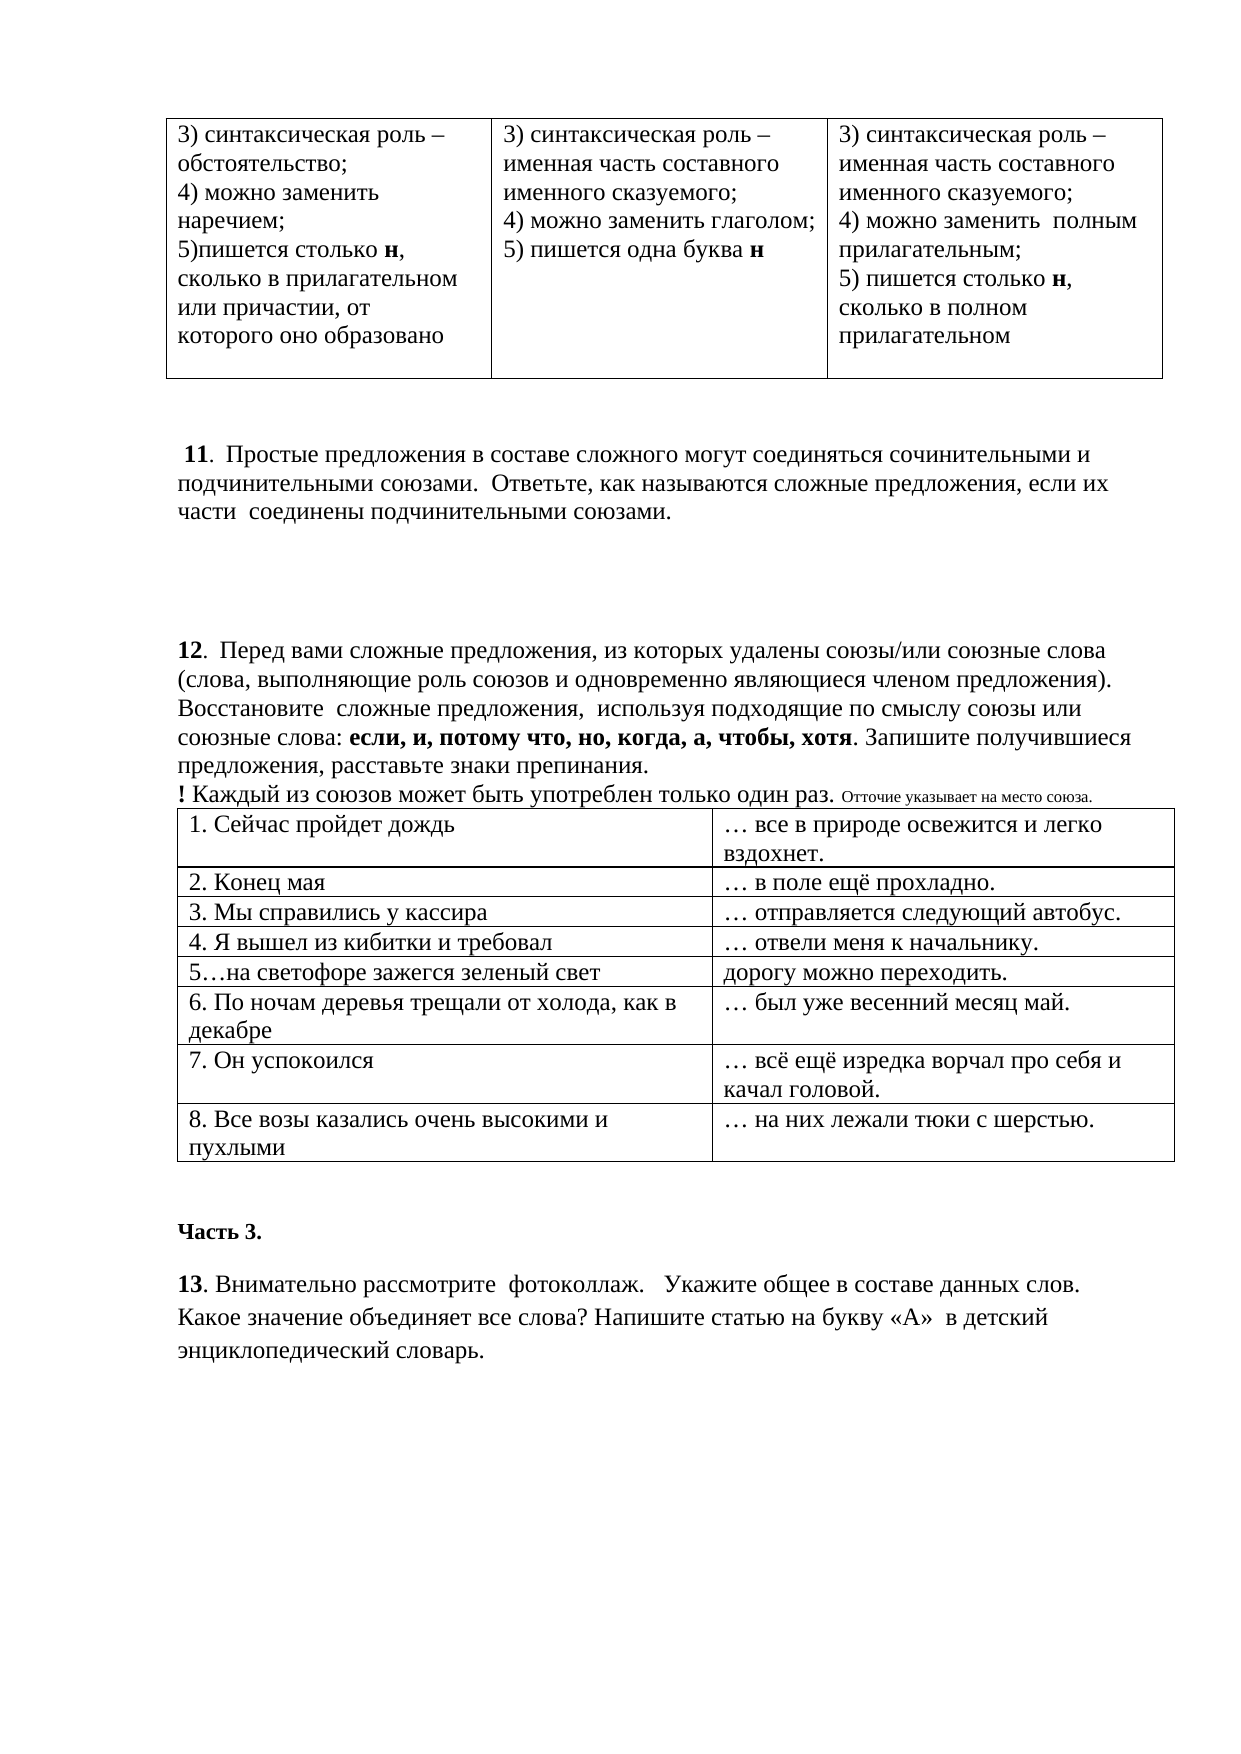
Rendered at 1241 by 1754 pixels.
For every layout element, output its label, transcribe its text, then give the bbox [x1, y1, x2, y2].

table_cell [828, 119, 1162, 378]
text 11. Простые предложения в составе сложного могут соединяться сочинительными и подчинительными союзами. Ответьте, как называются сложные предложения, если их части соединены подчинительными союзами. [177, 439, 1152, 525]
table_cell дорогу можно переходить. [713, 957, 1174, 986]
table_header … все в природе освежится и легко вздохнет. [713, 809, 1174, 866]
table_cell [167, 119, 491, 378]
table_cell 5…на светофоре зажегся зеленый свет [178, 957, 712, 986]
table_cell 4. Я вышел из кибитки и требовал [178, 927, 712, 956]
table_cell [492, 119, 827, 378]
table_cell 8. Все возы казались очень высокими и пухлыми [178, 1104, 712, 1161]
table_cell … на них лежали тюки с шерстью. [713, 1104, 1174, 1161]
table_header 1. Сейчас пройдет дождь [178, 809, 712, 866]
table_cell 2. Конец мая [178, 868, 712, 896]
table_cell … всё ещё изредка ворчал про себя и качал головой. [713, 1045, 1174, 1103]
table_cell … был уже весенний месяц май. [713, 987, 1174, 1044]
text 13. Внимательно рассмотрите фотоколлаж. Укажите общее в составе данных слов. Какое значение объединяет все слова? Напишите статью на букву «А» в детский энциклопедический словарь. [177, 1269, 1152, 1364]
text ! Каждый из союзов может быть употреблен только один раз. Отточие указывает на место союза. [177, 779, 1152, 808]
text Часть 3. [177, 1218, 1152, 1244]
table_cell … отправляется следующий автобус. [713, 897, 1174, 926]
table_cell 6. По ночам деревья трещали от холода, как в декабре [178, 987, 712, 1044]
table_cell … в поле ещё прохладно. [713, 868, 1174, 896]
table_cell 3. Мы справились у кассира [178, 897, 712, 926]
table_cell 7. Он успокоился [178, 1045, 712, 1103]
table_cell … отвели меня к начальнику. [713, 927, 1174, 956]
text 12. Перед вами сложные предложения, из которых удалены союзы/или союзные слова (слова, выполняющие роль союзов и одновременно являющиеся членом предложения). Восстановите сложные предложения, используя подходящие по смыслу союзы или союзные слова: если, и, потому что, но, когда, а, чтобы, хотя. Запишите получившиеся предложения, расставьте знаки препинания. [177, 635, 1152, 779]
